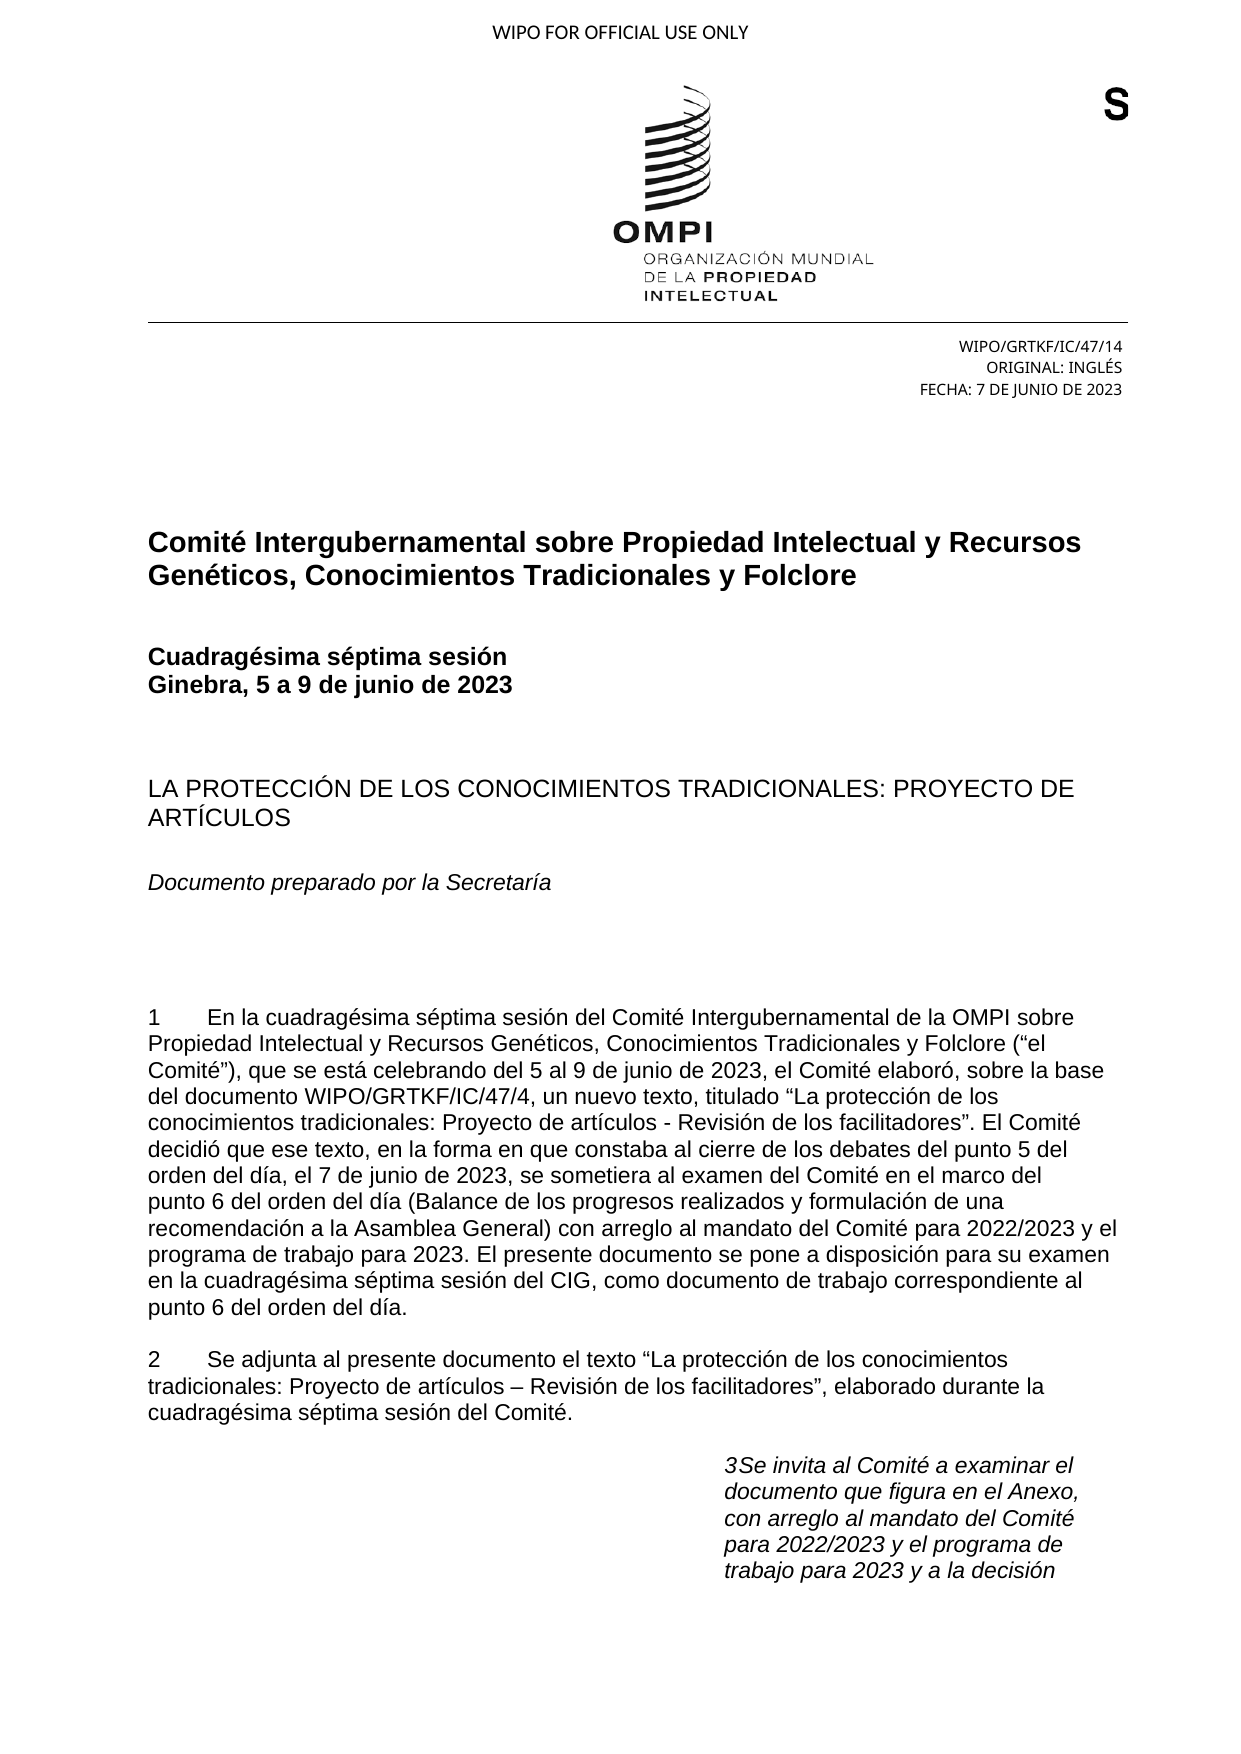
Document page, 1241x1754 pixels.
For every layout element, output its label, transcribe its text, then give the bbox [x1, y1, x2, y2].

text Ginebra, 5 a 9 de junio de 2023 [148, 670, 1122, 699]
text Cuadragésima séptima sesión [148, 642, 1122, 670]
text fecha: 7 de junio de 2023 [148, 378, 1122, 399]
text ORIGINAL: Inglés [148, 357, 1122, 378]
text Comité Intergubernamental sobre Propiedad Intelectual y Recursos Genéticos, Conocimientos Tradicionales y Folclore [148, 524, 1122, 592]
text Documento preparado por la Secretaría [148, 869, 1122, 896]
picture [611, 79, 1129, 302]
text En la cuadragésima séptima sesión del Comité Intergubernamental de la OMPI sobre Propiedad Intelectual y Recursos Genéticos, Conocimientos Tradicionales y Folclore (“el Comité”), que se está celebrando del 5 al 9 de junio de 2023, el Comité elaboró, sobre la base del documento WIPO/GRTKF/IC/47/4, un nuevo texto, titulado “La protección de los conocimientos tradicionales: Proyecto de artículos - Revisión de los facilitadores”. El Comité decidió que ese texto, en la forma en que constaba al cierre de los debates del punto 5 del orden del día, el 7 de junio de 2023, se sometiera al examen del Comité en el marco del punto 6 del orden del día (Balance de los progresos realizados y formulación de una recomendación a la Asamblea General) con arreglo al mandato del Comité para 2022/2023 y el programa de trabajo para 2023. El presente documento se pone a disposición para su examen en la cuadragésima séptima sesión del CIG, como documento de trabajo correspondiente al punto 6 del orden del día. [148, 1004, 1122, 1320]
text LA PROTECCIÓN DE LOS CONOCIMIENTOS TRADICIONALES: PROYECTO DE ARTÍCULOS [148, 774, 1122, 832]
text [724, 1452, 1122, 1584]
text Se adjunta al presente documento el texto “La protección de los conocimientos tradicionales: Proyecto de artículos – Revisión de los facilitadores”, elaborado durante la cuadragésima séptima sesión del Comité. [148, 1346, 1122, 1426]
text WIPO/GRTKF/IC/47/14 [148, 336, 1122, 357]
